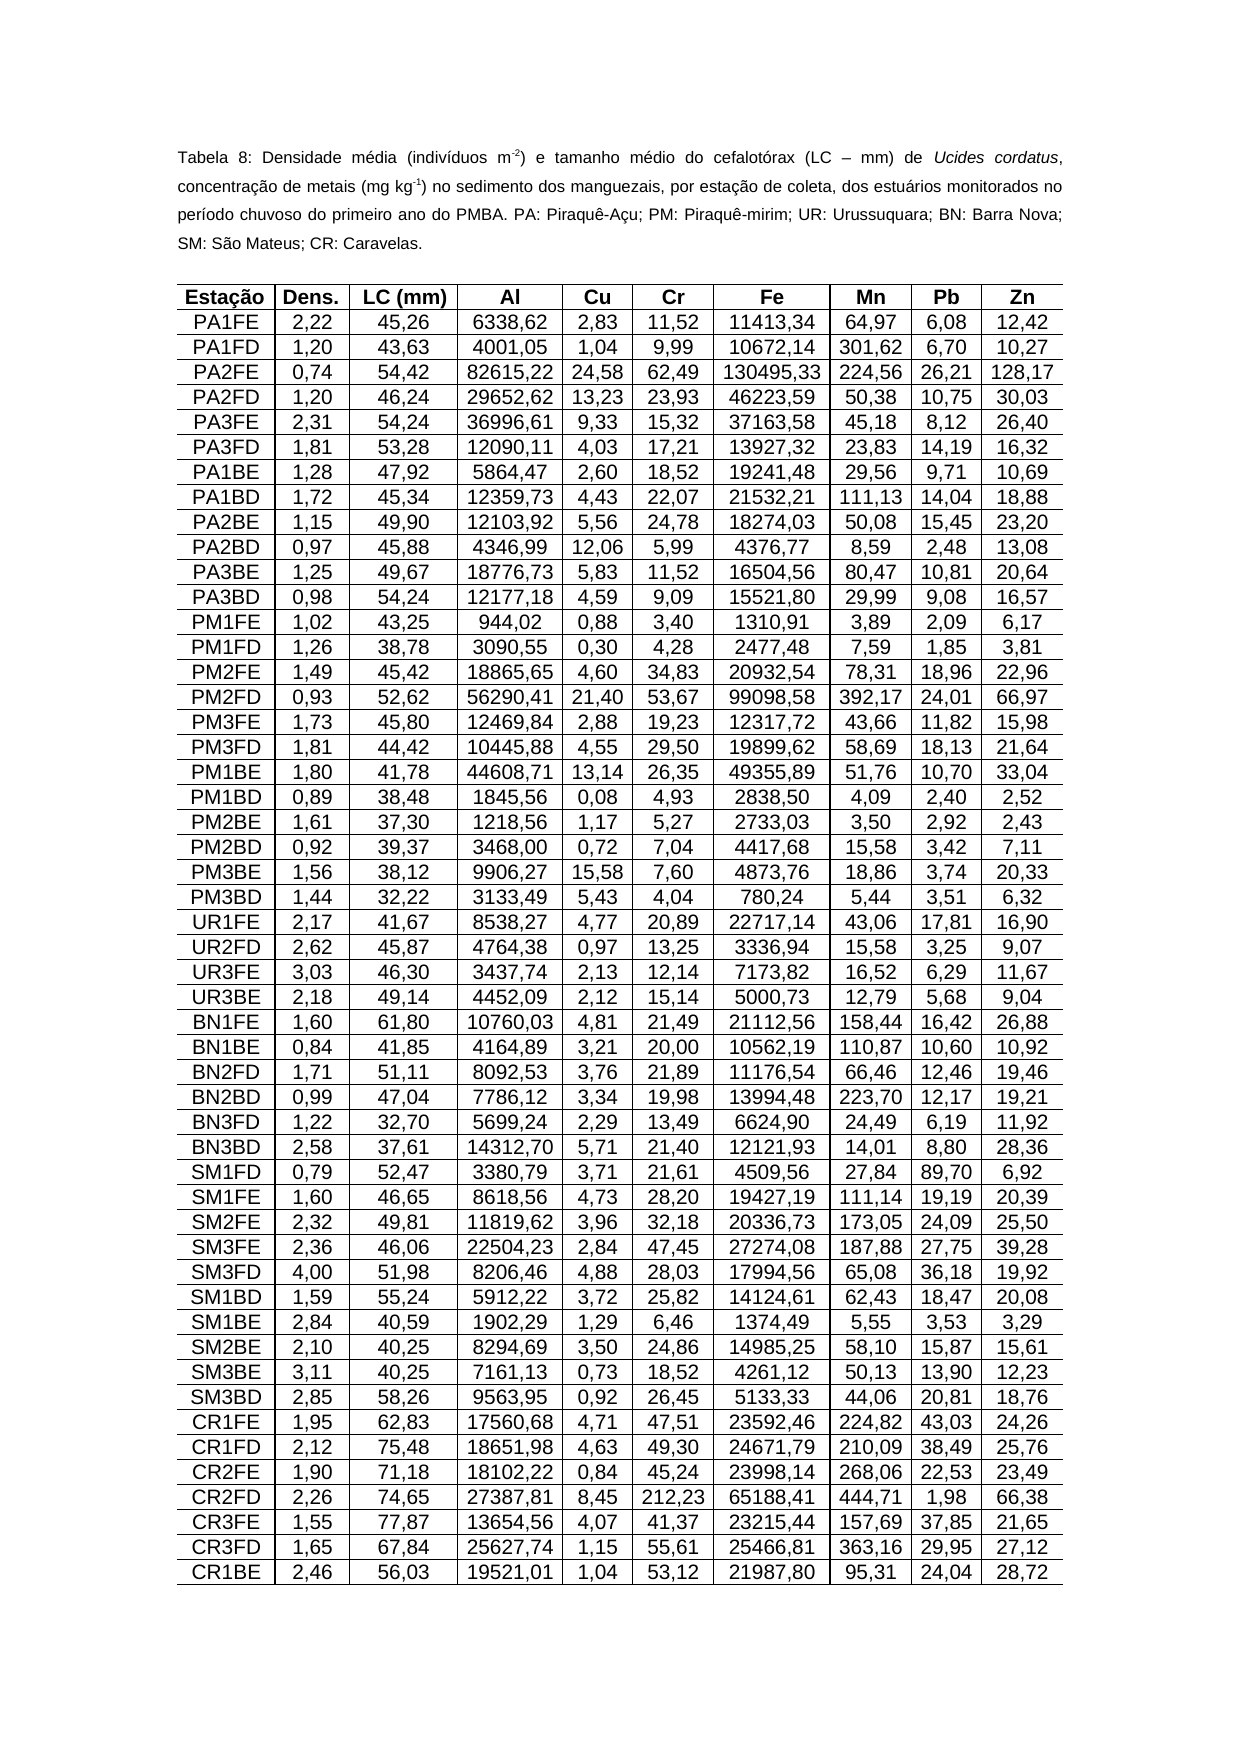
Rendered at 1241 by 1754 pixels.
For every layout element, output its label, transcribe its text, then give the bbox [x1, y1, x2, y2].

table_cell 23,83 [831, 435, 911, 458]
table_cell 29,99 [831, 585, 911, 608]
table_cell CR1BE [177, 1560, 274, 1583]
table_cell 1,80 [276, 760, 349, 783]
table_cell 62,49 [633, 360, 713, 383]
table_cell 39,37 [350, 835, 457, 858]
table_cell 12,17 [912, 1085, 981, 1108]
table_cell 111,14 [831, 1185, 911, 1208]
table_cell 74,65 [350, 1485, 457, 1508]
table_cell 15,32 [633, 410, 713, 433]
table_cell 9,71 [912, 460, 981, 483]
table_cell 13,90 [912, 1360, 981, 1383]
table_cell 20,64 [982, 560, 1063, 583]
table_cell 0,84 [563, 1460, 632, 1483]
table_cell 19427,19 [714, 1185, 829, 1208]
table_cell 46223,59 [714, 385, 829, 408]
table_cell 95,31 [831, 1560, 911, 1583]
table_cell 44,42 [350, 735, 457, 758]
table_cell PM1BE [177, 760, 274, 783]
table_cell 4,09 [831, 785, 911, 808]
table_cell 4001,05 [458, 335, 562, 358]
table_header LC (mm) [350, 285, 457, 308]
table_cell SM1BE [177, 1310, 274, 1333]
table_cell 25,50 [982, 1210, 1063, 1233]
table_cell 43,06 [831, 910, 911, 933]
table_cell 10,69 [982, 460, 1063, 483]
table_cell 944,02 [458, 610, 562, 633]
table_cell 45,80 [350, 710, 457, 733]
table_cell 3,96 [563, 1210, 632, 1233]
table_cell 61,80 [350, 1010, 457, 1033]
table_cell BN2BD [177, 1085, 274, 1108]
table_cell 49,14 [350, 985, 457, 1008]
table_cell 23,93 [633, 385, 713, 408]
table_cell 3,03 [276, 960, 349, 983]
table_cell 110,87 [831, 1035, 911, 1058]
table_cell 18102,22 [458, 1460, 562, 1483]
table_cell 13,23 [563, 385, 632, 408]
table_cell 17560,68 [458, 1410, 562, 1433]
table_cell 2,12 [276, 1435, 349, 1458]
table_cell 1374,49 [714, 1310, 829, 1333]
table_cell 11413,34 [714, 310, 829, 333]
table_cell CR1FD [177, 1435, 274, 1458]
table_cell 9906,27 [458, 860, 562, 883]
table_cell 53,12 [633, 1560, 713, 1583]
table_cell 21987,80 [714, 1560, 829, 1583]
table_cell 21,40 [563, 685, 632, 708]
table_cell 26,35 [633, 760, 713, 783]
table_cell 15521,80 [714, 585, 829, 608]
table_cell 37,30 [350, 810, 457, 833]
table_cell 0,92 [276, 835, 349, 858]
table_cell 67,84 [350, 1535, 457, 1558]
table_cell 2,31 [276, 410, 349, 433]
table_cell 24,09 [912, 1210, 981, 1233]
table_cell 33,04 [982, 760, 1063, 783]
table_cell 10445,88 [458, 735, 562, 758]
table_cell PA2BD [177, 535, 274, 558]
table_cell 43,03 [912, 1410, 981, 1433]
table_cell 20336,73 [714, 1210, 829, 1233]
table_cell 13,08 [982, 535, 1063, 558]
table_cell 5864,47 [458, 460, 562, 483]
table_cell 21112,56 [714, 1010, 829, 1033]
table_header Pb [912, 285, 981, 308]
table_cell 3,76 [563, 1060, 632, 1083]
table_cell 1218,56 [458, 810, 562, 833]
table_cell 34,83 [633, 660, 713, 683]
table_cell 12,42 [982, 310, 1063, 333]
table_cell 1,44 [276, 885, 349, 908]
table_cell 301,62 [831, 335, 911, 358]
table_header Al [458, 285, 562, 308]
table_cell 10562,19 [714, 1035, 829, 1058]
table_cell 173,05 [831, 1210, 911, 1233]
table_cell 12103,92 [458, 510, 562, 533]
table_cell 75,48 [350, 1435, 457, 1458]
table_cell 27387,81 [458, 1485, 562, 1508]
table_cell 43,25 [350, 610, 457, 633]
table_cell 1,98 [912, 1485, 981, 1508]
table_cell 15,87 [912, 1335, 981, 1358]
table_cell 4,03 [563, 435, 632, 458]
table_header Fe [714, 285, 829, 308]
table_cell 18,52 [633, 1360, 713, 1383]
table_cell 3,74 [912, 860, 981, 883]
table_cell 130495,33 [714, 360, 829, 383]
table_cell 1,25 [276, 560, 349, 583]
table_cell 20,00 [633, 1035, 713, 1058]
table_cell 187,88 [831, 1235, 911, 1258]
table_cell 16,90 [982, 910, 1063, 933]
table_cell 223,70 [831, 1085, 911, 1108]
table_cell 1,73 [276, 710, 349, 733]
table_cell 3468,00 [458, 835, 562, 858]
table_cell 4,77 [563, 910, 632, 933]
table_cell 4,93 [633, 785, 713, 808]
table_cell SM3FD [177, 1260, 274, 1283]
table_cell 55,61 [633, 1535, 713, 1558]
table_cell 1,17 [563, 810, 632, 833]
table_cell 1,26 [276, 635, 349, 658]
table_cell 26,45 [633, 1385, 713, 1408]
table_cell 363,16 [831, 1535, 911, 1558]
table_cell 9,09 [633, 585, 713, 608]
table_cell 5,56 [563, 510, 632, 533]
table_cell 66,38 [982, 1485, 1063, 1508]
table_cell 3,50 [831, 810, 911, 833]
table_cell 23,20 [982, 510, 1063, 533]
table_cell 41,85 [350, 1035, 457, 1058]
table_cell 2,32 [276, 1210, 349, 1233]
table_cell 0,97 [276, 535, 349, 558]
table_cell 19,19 [912, 1185, 981, 1208]
table_cell 10,81 [912, 560, 981, 583]
table_cell 41,67 [350, 910, 457, 933]
table_cell 2,84 [563, 1235, 632, 1258]
table_cell 10,75 [912, 385, 981, 408]
table_cell 16504,56 [714, 560, 829, 583]
table_cell PA2BE [177, 510, 274, 533]
table_cell 8,45 [563, 1485, 632, 1508]
table_cell 2,29 [563, 1110, 632, 1133]
table_cell 2,26 [276, 1485, 349, 1508]
table_cell 4261,12 [714, 1360, 829, 1383]
table_cell 12,23 [982, 1360, 1063, 1383]
table_cell 24,78 [633, 510, 713, 533]
table_cell 11,52 [633, 310, 713, 333]
table_cell 8538,27 [458, 910, 562, 933]
table_cell 20,08 [982, 1285, 1063, 1308]
table_cell 7,04 [633, 835, 713, 858]
table_cell 3,21 [563, 1035, 632, 1058]
table_cell 44,06 [831, 1385, 911, 1408]
table_cell 12090,11 [458, 435, 562, 458]
table_cell 58,10 [831, 1335, 911, 1358]
table_cell 14,01 [831, 1135, 911, 1158]
table_cell 2,52 [982, 785, 1063, 808]
table_cell 24,01 [912, 685, 981, 708]
table_cell 4,60 [563, 660, 632, 683]
table_cell 78,31 [831, 660, 911, 683]
table_cell 45,26 [350, 310, 457, 333]
table_cell 6,17 [982, 610, 1063, 633]
table_cell 15,45 [912, 510, 981, 533]
table_cell 45,34 [350, 485, 457, 508]
table_cell 13,49 [633, 1110, 713, 1133]
table_cell 2733,03 [714, 810, 829, 833]
table_cell 11,92 [982, 1110, 1063, 1133]
table_cell 444,71 [831, 1485, 911, 1508]
table_cell 9,04 [982, 985, 1063, 1008]
table_cell 24,49 [831, 1110, 911, 1133]
table_cell 20,81 [912, 1385, 981, 1408]
table_cell 1,04 [563, 1560, 632, 1583]
table_cell 43,66 [831, 710, 911, 733]
table_cell 3,11 [276, 1360, 349, 1383]
table_cell 0,98 [276, 585, 349, 608]
table_cell 3,40 [633, 610, 713, 633]
table_cell 21,64 [982, 735, 1063, 758]
table_cell 0,84 [276, 1035, 349, 1058]
table_cell 19,23 [633, 710, 713, 733]
table_cell 15,98 [982, 710, 1063, 733]
table_cell 18651,98 [458, 1435, 562, 1458]
table_cell 1,72 [276, 485, 349, 508]
table_cell 12121,93 [714, 1135, 829, 1158]
table_cell 3,51 [912, 885, 981, 908]
table_cell 1310,91 [714, 610, 829, 633]
table_cell PA3FD [177, 435, 274, 458]
table_cell 18865,65 [458, 660, 562, 683]
table_cell 11,82 [912, 710, 981, 733]
table_cell 4,04 [633, 885, 713, 908]
table_cell 12,06 [563, 535, 632, 558]
table_cell 1,15 [276, 510, 349, 533]
table_cell 2,62 [276, 935, 349, 958]
table_cell PA1BE [177, 460, 274, 483]
table_cell 111,13 [831, 485, 911, 508]
table_cell 6,70 [912, 335, 981, 358]
table_cell 49,67 [350, 560, 457, 583]
table_cell 27,84 [831, 1160, 911, 1183]
table_cell 0,72 [563, 835, 632, 858]
table_cell 27,75 [912, 1235, 981, 1258]
table_cell 0,89 [276, 785, 349, 808]
table_cell 22,53 [912, 1460, 981, 1483]
table_cell 1,55 [276, 1510, 349, 1533]
table_cell 15,58 [831, 835, 911, 858]
table_cell 5,68 [912, 985, 981, 1008]
table_cell 38,48 [350, 785, 457, 808]
table_cell 13654,56 [458, 1510, 562, 1533]
table_cell PM2FE [177, 660, 274, 683]
table_cell 9,33 [563, 410, 632, 433]
table_cell 55,24 [350, 1285, 457, 1308]
table_cell 4417,68 [714, 835, 829, 858]
table_cell 4164,89 [458, 1035, 562, 1058]
table_cell 1,60 [276, 1185, 349, 1208]
table_cell 1,49 [276, 660, 349, 683]
table_cell 52,62 [350, 685, 457, 708]
table_header Cu [563, 285, 632, 308]
table_cell 14,04 [912, 485, 981, 508]
table_cell 14,19 [912, 435, 981, 458]
table_cell 19,98 [633, 1085, 713, 1108]
table_cell 1,59 [276, 1285, 349, 1308]
table_cell 8,12 [912, 410, 981, 433]
table_cell 47,45 [633, 1235, 713, 1258]
table_cell 25466,81 [714, 1535, 829, 1558]
table_cell 3133,49 [458, 885, 562, 908]
table_cell 22,96 [982, 660, 1063, 683]
table_cell 50,08 [831, 510, 911, 533]
table_cell BN1BE [177, 1035, 274, 1058]
table_cell 16,32 [982, 435, 1063, 458]
table_cell 3336,94 [714, 935, 829, 958]
table_cell PM3BE [177, 860, 274, 883]
table_cell 62,83 [350, 1410, 457, 1433]
table_cell 47,51 [633, 1410, 713, 1433]
table_cell SM3BE [177, 1360, 274, 1383]
table_cell 3437,74 [458, 960, 562, 983]
table_cell 5133,33 [714, 1385, 829, 1408]
table_cell 157,69 [831, 1510, 911, 1533]
table_cell 2,46 [276, 1560, 349, 1583]
table_cell SM3FE [177, 1235, 274, 1258]
table_cell 40,25 [350, 1360, 457, 1383]
table_cell 4,07 [563, 1510, 632, 1533]
table_cell 41,78 [350, 760, 457, 783]
table_cell 268,06 [831, 1460, 911, 1483]
table_cell 53,67 [633, 685, 713, 708]
table_cell UR1FE [177, 910, 274, 933]
table_cell 9563,95 [458, 1385, 562, 1408]
table_cell 39,28 [982, 1235, 1063, 1258]
table_cell 66,97 [982, 685, 1063, 708]
table_cell 2,58 [276, 1135, 349, 1158]
table_cell 19521,01 [458, 1560, 562, 1583]
table_cell 12,14 [633, 960, 713, 983]
table_cell 3,25 [912, 935, 981, 958]
table_cell 40,25 [350, 1335, 457, 1358]
table_cell 29,56 [831, 460, 911, 483]
table_cell 12469,84 [458, 710, 562, 733]
table_cell PM3FE [177, 710, 274, 733]
table_cell 2,10 [276, 1335, 349, 1358]
table_cell 4509,56 [714, 1160, 829, 1183]
table_cell 15,58 [831, 935, 911, 958]
table_cell 2477,48 [714, 635, 829, 658]
table_cell 56290,41 [458, 685, 562, 708]
table_cell 5699,24 [458, 1110, 562, 1133]
table_cell 23215,44 [714, 1510, 829, 1533]
table_header Mn [831, 285, 911, 308]
table_cell 56,03 [350, 1560, 457, 1583]
table_cell SM1FE [177, 1185, 274, 1208]
table_cell 37,61 [350, 1135, 457, 1158]
table_cell 4,88 [563, 1260, 632, 1283]
table_cell 2,18 [276, 985, 349, 1008]
table_cell 2,40 [912, 785, 981, 808]
table_cell 20,39 [982, 1185, 1063, 1208]
table_cell 2,60 [563, 460, 632, 483]
table_cell 8618,56 [458, 1185, 562, 1208]
table_cell 46,65 [350, 1185, 457, 1208]
table_cell PM1BD [177, 785, 274, 808]
table_cell 18,88 [982, 485, 1063, 508]
table_cell 49,30 [633, 1435, 713, 1458]
table_cell PM1FE [177, 610, 274, 633]
table_cell 2,88 [563, 710, 632, 733]
table_cell PA3BE [177, 560, 274, 583]
table_cell 37,85 [912, 1510, 981, 1533]
table_cell PM3FD [177, 735, 274, 758]
table_cell 45,87 [350, 935, 457, 958]
table_cell BN2FD [177, 1060, 274, 1083]
table_cell 4,63 [563, 1435, 632, 1458]
table_cell 23592,46 [714, 1410, 829, 1433]
table_cell 8,59 [831, 535, 911, 558]
table_cell 0,73 [563, 1360, 632, 1383]
table_cell 12,46 [912, 1060, 981, 1083]
table_cell 3,72 [563, 1285, 632, 1308]
table_cell 5,43 [563, 885, 632, 908]
table_cell PM2BE [177, 810, 274, 833]
table_cell 2,22 [276, 310, 349, 333]
table_cell 4,00 [276, 1260, 349, 1283]
table_cell 6338,62 [458, 310, 562, 333]
table_cell 71,18 [350, 1460, 457, 1483]
table_cell 5000,73 [714, 985, 829, 1008]
table_cell 9,07 [982, 935, 1063, 958]
table_cell 14985,25 [714, 1335, 829, 1358]
table_cell 2,09 [912, 610, 981, 633]
table_cell 6,08 [912, 310, 981, 333]
table_cell 1,85 [912, 635, 981, 658]
table_cell 1,65 [276, 1535, 349, 1558]
table_cell 1,28 [276, 460, 349, 483]
table_cell 45,18 [831, 410, 911, 433]
table_cell 8092,53 [458, 1060, 562, 1083]
table_cell 18,52 [633, 460, 713, 483]
table_cell 3,42 [912, 835, 981, 858]
table_cell 18,96 [912, 660, 981, 683]
table_cell 1,15 [563, 1535, 632, 1558]
table_cell 26,88 [982, 1010, 1063, 1033]
table_cell 32,18 [633, 1210, 713, 1233]
table_cell 7,59 [831, 635, 911, 658]
table_cell 9,08 [912, 585, 981, 608]
table_cell 17994,56 [714, 1260, 829, 1283]
table_header Zn [982, 285, 1063, 308]
table_cell 10760,03 [458, 1010, 562, 1033]
table_cell 0,93 [276, 685, 349, 708]
table_header Dens. [276, 285, 349, 308]
table_cell 2,12 [563, 985, 632, 1008]
table_cell 2,85 [276, 1385, 349, 1408]
table_cell 21,89 [633, 1060, 713, 1083]
table_cell SM2BE [177, 1335, 274, 1358]
table_cell 47,04 [350, 1085, 457, 1108]
table_cell 2,84 [276, 1310, 349, 1333]
table_cell 22,07 [633, 485, 713, 508]
table_cell 82615,22 [458, 360, 562, 383]
table_cell PA3BD [177, 585, 274, 608]
table_cell 4873,76 [714, 860, 829, 883]
table_cell 2,83 [563, 310, 632, 333]
table_cell 11,52 [633, 560, 713, 583]
table_cell 14312,70 [458, 1135, 562, 1158]
table_cell 51,11 [350, 1060, 457, 1083]
table_cell 4764,38 [458, 935, 562, 958]
table_cell 4,55 [563, 735, 632, 758]
table_cell 2,17 [276, 910, 349, 933]
table_cell 32,22 [350, 885, 457, 908]
table_cell 62,43 [831, 1285, 911, 1308]
table_cell 4452,09 [458, 985, 562, 1008]
table_cell 4,59 [563, 585, 632, 608]
table_cell 7,11 [982, 835, 1063, 858]
table_cell 24,58 [563, 360, 632, 383]
table_cell 4,81 [563, 1010, 632, 1033]
table_cell 19,92 [982, 1260, 1063, 1283]
table_cell PA2FE [177, 360, 274, 383]
table_cell 89,70 [912, 1160, 981, 1183]
table_cell 212,23 [633, 1485, 713, 1508]
table_cell 18274,03 [714, 510, 829, 533]
table_cell 1,60 [276, 1010, 349, 1033]
table_cell 128,17 [982, 360, 1063, 383]
table_cell 6,92 [982, 1160, 1063, 1183]
table_cell 29652,62 [458, 385, 562, 408]
table_cell 12,79 [831, 985, 911, 1008]
table_cell PA3FE [177, 410, 274, 433]
table_cell 3,34 [563, 1085, 632, 1108]
table_cell 2,43 [982, 810, 1063, 833]
table_cell 21532,21 [714, 485, 829, 508]
table_cell SM3BD [177, 1385, 274, 1408]
table_cell 14124,61 [714, 1285, 829, 1308]
table_cell UR3FE [177, 960, 274, 983]
table_cell PM1FD [177, 635, 274, 658]
table_cell 27274,08 [714, 1235, 829, 1258]
table_cell CR2FE [177, 1460, 274, 1483]
table_cell 12317,72 [714, 710, 829, 733]
table_cell 5,44 [831, 885, 911, 908]
table_cell 36996,61 [458, 410, 562, 433]
table_cell 44608,71 [458, 760, 562, 783]
table_cell 65188,41 [714, 1485, 829, 1508]
table_cell CR3FE [177, 1510, 274, 1533]
table_cell 24671,79 [714, 1435, 829, 1458]
table_cell 1,61 [276, 810, 349, 833]
table_cell 13927,32 [714, 435, 829, 458]
table_cell 0,30 [563, 635, 632, 658]
table_cell 77,87 [350, 1510, 457, 1533]
table_cell 52,47 [350, 1160, 457, 1183]
table_cell 11819,62 [458, 1210, 562, 1233]
table_cell PA1BD [177, 485, 274, 508]
table_cell 18,13 [912, 735, 981, 758]
table_cell 1845,56 [458, 785, 562, 808]
table_cell 15,14 [633, 985, 713, 1008]
table_cell 0,88 [563, 610, 632, 633]
table_cell 780,24 [714, 885, 829, 908]
table_cell 49,90 [350, 510, 457, 533]
table_cell 36,18 [912, 1260, 981, 1283]
table_cell 2,92 [912, 810, 981, 833]
table_cell 6624,90 [714, 1110, 829, 1133]
table_cell 1,71 [276, 1060, 349, 1083]
table_cell 16,57 [982, 585, 1063, 608]
table_cell UR3BE [177, 985, 274, 1008]
table_cell 5,83 [563, 560, 632, 583]
table_cell 10,70 [912, 760, 981, 783]
table_cell 38,49 [912, 1435, 981, 1458]
table_cell 18,47 [912, 1285, 981, 1308]
table_cell 0,79 [276, 1160, 349, 1183]
table_cell 19,46 [982, 1060, 1063, 1083]
table_cell 3,89 [831, 610, 911, 633]
table_cell BN3FD [177, 1110, 274, 1133]
table_cell 20932,54 [714, 660, 829, 683]
table_cell 0,74 [276, 360, 349, 383]
table_cell PM2BD [177, 835, 274, 858]
table_cell 45,42 [350, 660, 457, 683]
table_cell 37163,58 [714, 410, 829, 433]
table_cell 2,36 [276, 1235, 349, 1258]
table_cell SM2FE [177, 1210, 274, 1233]
table_cell SM1FD [177, 1160, 274, 1183]
table_cell 64,97 [831, 310, 911, 333]
table_cell 38,78 [350, 635, 457, 658]
table_cell 0,99 [276, 1085, 349, 1108]
table_cell CR1FE [177, 1410, 274, 1433]
table_cell 58,26 [350, 1385, 457, 1408]
table_cell 1,29 [563, 1310, 632, 1333]
table_cell 16,52 [831, 960, 911, 983]
table_cell 224,56 [831, 360, 911, 383]
table_cell 10,92 [982, 1035, 1063, 1058]
table_cell 30,03 [982, 385, 1063, 408]
table_cell 210,09 [831, 1435, 911, 1458]
table_cell 25,82 [633, 1285, 713, 1308]
table_cell 0,97 [563, 935, 632, 958]
table_cell 38,12 [350, 860, 457, 883]
table_cell 1,90 [276, 1460, 349, 1483]
table_cell 392,17 [831, 685, 911, 708]
table_cell 2,13 [563, 960, 632, 983]
table_cell 13,14 [563, 760, 632, 783]
table_cell 1,20 [276, 385, 349, 408]
table_cell 18,76 [982, 1385, 1063, 1408]
table_cell 1902,29 [458, 1310, 562, 1333]
table_cell 1,81 [276, 735, 349, 758]
table_cell 26,21 [912, 360, 981, 383]
table_cell 8206,46 [458, 1260, 562, 1283]
table_cell 28,72 [982, 1560, 1063, 1583]
table_cell 24,86 [633, 1335, 713, 1358]
table_cell 0,08 [563, 785, 632, 808]
table_cell 28,03 [633, 1260, 713, 1283]
table_cell 11,67 [982, 960, 1063, 983]
table_cell 47,92 [350, 460, 457, 483]
table_cell 21,49 [633, 1010, 713, 1033]
table_cell 3090,55 [458, 635, 562, 658]
table_cell 40,59 [350, 1310, 457, 1333]
table_cell 5,71 [563, 1135, 632, 1158]
table_cell 20,33 [982, 860, 1063, 883]
table_cell 4,71 [563, 1410, 632, 1433]
table_cell 6,19 [912, 1110, 981, 1133]
table_cell 51,76 [831, 760, 911, 783]
table_cell 25,76 [982, 1435, 1063, 1458]
table_cell 3,71 [563, 1160, 632, 1183]
table_cell 25627,74 [458, 1535, 562, 1558]
table_cell 8294,69 [458, 1335, 562, 1358]
table_cell 41,37 [633, 1510, 713, 1533]
table_cell 15,61 [982, 1335, 1063, 1358]
table_cell 1,20 [276, 335, 349, 358]
table_cell 4,43 [563, 485, 632, 508]
table_cell PM3BD [177, 885, 274, 908]
table_cell PA2FD [177, 385, 274, 408]
table_header Cr [633, 285, 713, 308]
table_cell 2838,50 [714, 785, 829, 808]
table_cell 54,24 [350, 585, 457, 608]
table_cell 19,21 [982, 1085, 1063, 1108]
table_cell 49355,89 [714, 760, 829, 783]
table_cell PA1FE [177, 310, 274, 333]
table_cell 20,89 [633, 910, 713, 933]
table_cell 1,81 [276, 435, 349, 458]
table_cell 1,95 [276, 1410, 349, 1433]
table_cell 158,44 [831, 1010, 911, 1033]
table_cell 11176,54 [714, 1060, 829, 1083]
table_cell 7786,12 [458, 1085, 562, 1108]
table_cell 23,49 [982, 1460, 1063, 1483]
table_cell CR2FD [177, 1485, 274, 1508]
table_cell 28,36 [982, 1135, 1063, 1158]
table_cell 51,98 [350, 1260, 457, 1283]
table_cell 18,86 [831, 860, 911, 883]
table_cell 21,65 [982, 1510, 1063, 1533]
table_cell PM2FD [177, 685, 274, 708]
table_cell 3,29 [982, 1310, 1063, 1333]
table_cell 13994,48 [714, 1085, 829, 1108]
table_cell 46,30 [350, 960, 457, 983]
table_cell 3,53 [912, 1310, 981, 1333]
table_cell 224,82 [831, 1410, 911, 1433]
table_cell 46,24 [350, 385, 457, 408]
table_cell 4346,99 [458, 535, 562, 558]
table_cell 21,40 [633, 1135, 713, 1158]
table_cell 1,56 [276, 860, 349, 883]
table_cell PA1FD [177, 335, 274, 358]
table_cell 50,13 [831, 1360, 911, 1383]
table_cell 54,24 [350, 410, 457, 433]
table_cell 12177,18 [458, 585, 562, 608]
table_cell 18776,73 [458, 560, 562, 583]
table_cell 24,04 [912, 1560, 981, 1583]
table_cell 66,46 [831, 1060, 911, 1083]
table_cell 28,20 [633, 1185, 713, 1208]
table_cell 32,70 [350, 1110, 457, 1133]
table_cell 0,92 [563, 1385, 632, 1408]
table_cell 54,42 [350, 360, 457, 383]
table_cell 17,81 [912, 910, 981, 933]
table_cell 16,42 [912, 1010, 981, 1033]
table_cell 8,80 [912, 1135, 981, 1158]
table_cell 29,50 [633, 735, 713, 758]
table_cell BN1FE [177, 1010, 274, 1033]
table_cell SM1BD [177, 1285, 274, 1308]
table_cell 80,47 [831, 560, 911, 583]
table_cell 21,61 [633, 1160, 713, 1183]
table_cell 4,28 [633, 635, 713, 658]
table_cell 5,55 [831, 1310, 911, 1333]
table_cell 13,25 [633, 935, 713, 958]
table_cell 4,73 [563, 1185, 632, 1208]
table_cell 17,21 [633, 435, 713, 458]
table_cell 7,60 [633, 860, 713, 883]
table_cell 45,88 [350, 535, 457, 558]
text Tabela 8: Densidade média (indivíduos m-2) e tamanho médio do cefalotórax (LC – mm) de Ucides cordatus, concentração de metais (mg kg-1) no sedimento dos manguezais, por estação de coleta, dos estuários monitorados no período chuvoso do primeiro ano do PMBA. PA: Piraquê-Açu; PM: Piraquê-mirim; UR: Urussuquara; BN: Barra Nova; SM: São Mateus; CR: Caravelas. [177, 148, 1063, 253]
table_cell 6,46 [633, 1310, 713, 1333]
table_cell 9,99 [633, 335, 713, 358]
table_cell 49,81 [350, 1210, 457, 1233]
table_cell 27,12 [982, 1535, 1063, 1558]
table_cell 3,81 [982, 635, 1063, 658]
table_cell 5,27 [633, 810, 713, 833]
table_cell 19899,62 [714, 735, 829, 758]
table_cell 43,63 [350, 335, 457, 358]
table_cell 58,69 [831, 735, 911, 758]
table_cell BN3BD [177, 1135, 274, 1158]
table_header Estação [177, 285, 274, 308]
table_cell 65,08 [831, 1260, 911, 1283]
table_cell 23998,14 [714, 1460, 829, 1483]
table_cell 29,95 [912, 1535, 981, 1558]
table_cell 45,24 [633, 1460, 713, 1483]
table_cell 7161,13 [458, 1360, 562, 1383]
table_cell 50,38 [831, 385, 911, 408]
table_cell UR2FD [177, 935, 274, 958]
table_cell 5912,22 [458, 1285, 562, 1308]
table_cell 12359,73 [458, 485, 562, 508]
table_cell 46,06 [350, 1235, 457, 1258]
table_cell 3,50 [563, 1335, 632, 1358]
table_cell 26,40 [982, 410, 1063, 433]
table_cell 10,27 [982, 335, 1063, 358]
table_cell 1,02 [276, 610, 349, 633]
table_cell CR3FD [177, 1535, 274, 1558]
table_cell 7173,82 [714, 960, 829, 983]
table_cell 5,99 [633, 535, 713, 558]
table_cell 15,58 [563, 860, 632, 883]
table_cell 10672,14 [714, 335, 829, 358]
table_cell 6,32 [982, 885, 1063, 908]
table_cell 2,48 [912, 535, 981, 558]
table_cell 22717,14 [714, 910, 829, 933]
table_cell 4376,77 [714, 535, 829, 558]
table_cell 24,26 [982, 1410, 1063, 1433]
table_cell 53,28 [350, 435, 457, 458]
table_cell 3380,79 [458, 1160, 562, 1183]
table_cell 10,60 [912, 1035, 981, 1058]
table_cell 6,29 [912, 960, 981, 983]
table_cell 1,22 [276, 1110, 349, 1133]
table_cell 19241,48 [714, 460, 829, 483]
table_cell 99098,58 [714, 685, 829, 708]
table_cell 1,04 [563, 335, 632, 358]
table_cell 22504,23 [458, 1235, 562, 1258]
